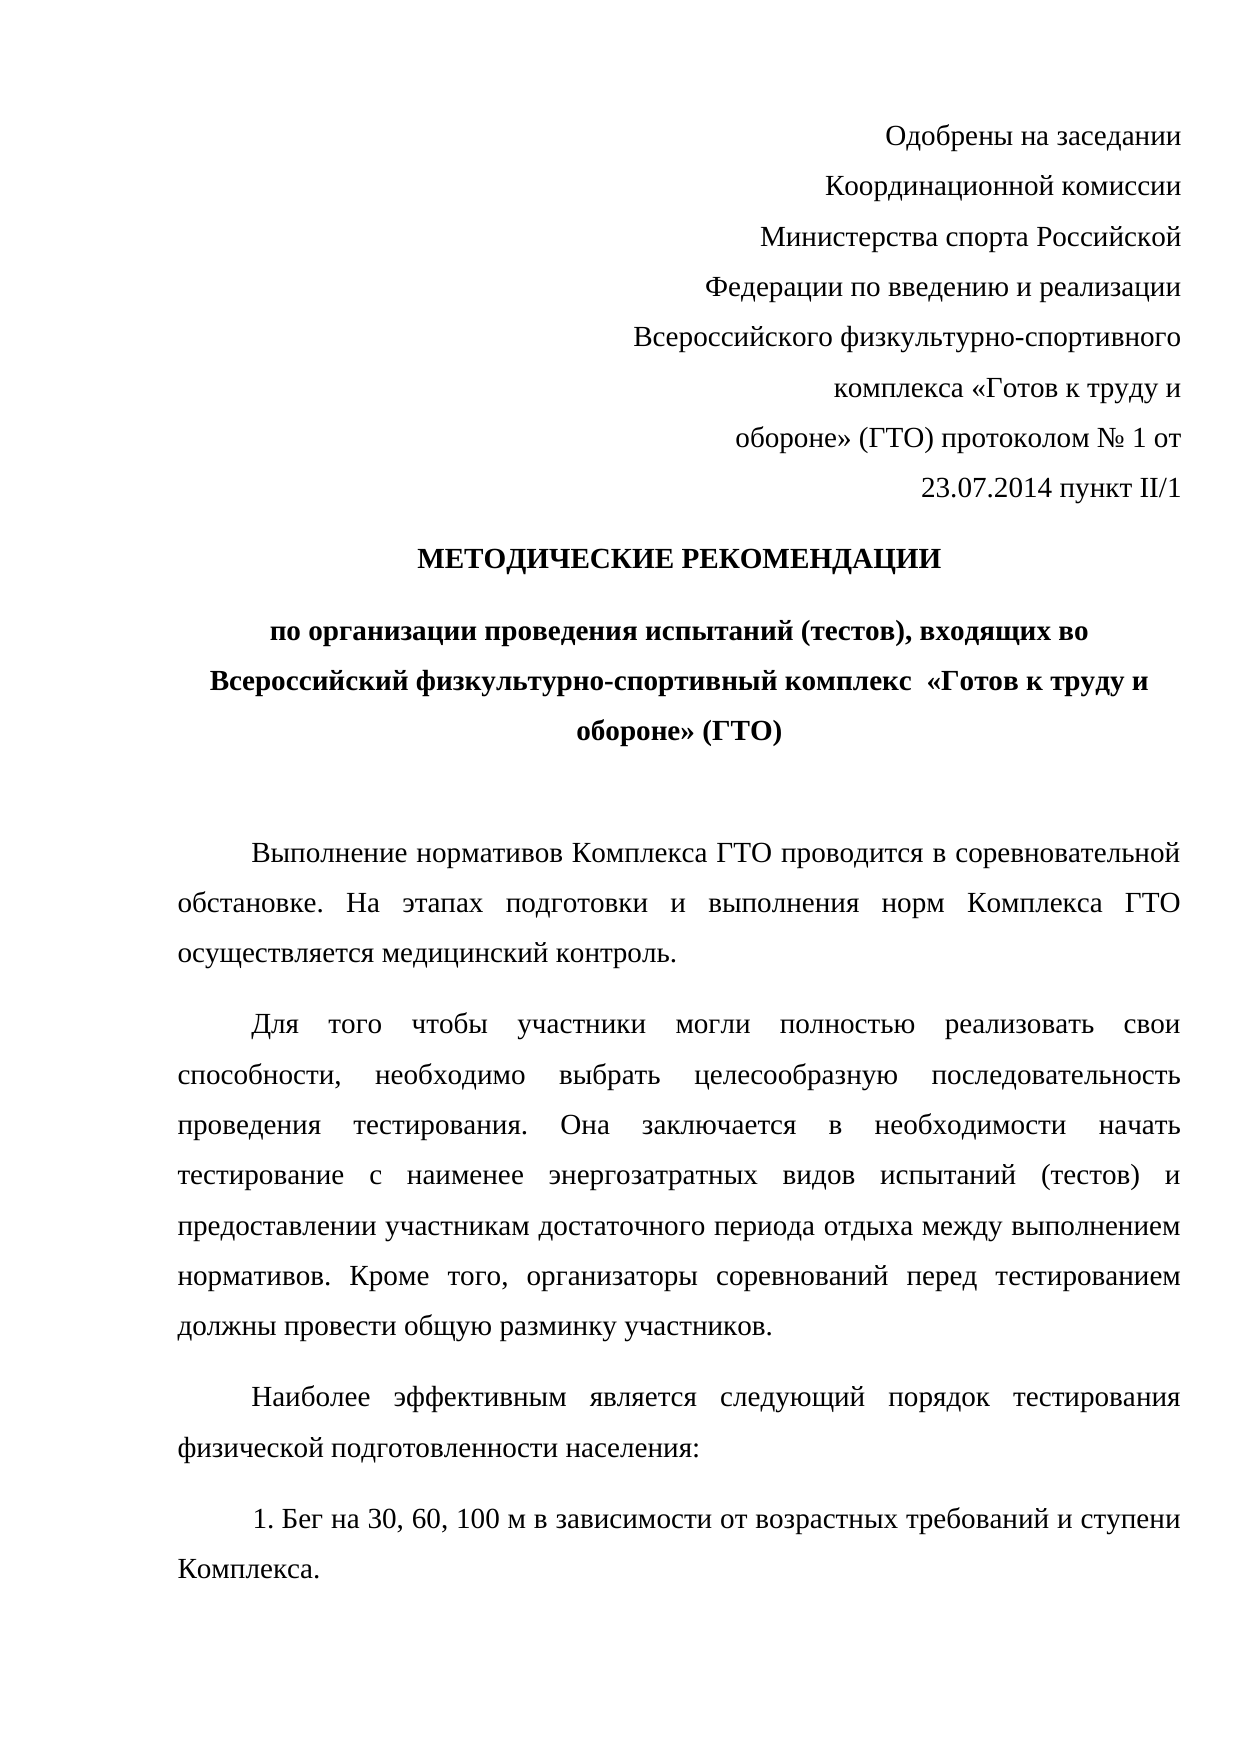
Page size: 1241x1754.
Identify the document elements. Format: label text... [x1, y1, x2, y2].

text Для того чтобы участники могли полностью реализовать свои способности, необходимо выбрать целесообразную последовательность проведения тестирования. Она заключается в необходимости начать тестирование с наименее энергозатратных видов испытаний (тестов) и предоставлении участникам достаточного периода отдыха между выполнением нормативов. Кроме того, организаторы соревнований перед тестированием должны провести общую разминку участников. [177, 1006, 1181, 1342]
list по организации проведения испытаний (тестов), входящих во [177, 613, 1181, 646]
text Наиболее эффективным является следующий порядок тестирования физической подготовленности населения: [177, 1379, 1181, 1463]
list Всероссийский физкультурно-спортивный комплекс «Готов к труду и обороне» (ГТО) [177, 663, 1181, 747]
list 1. Бег на 30, 60, в зависимости от возрастных требований и ступени Комплекса. [177, 1501, 1181, 1585]
text Выполнение нормативов Комплекса ГТО проводится в соревновательной обстановке. На этапах подготовки и выполнения норм Комплекса ГТО осуществляется медицинский контроль. [177, 835, 1181, 969]
text МЕТОДИЧЕСКИЕ РЕКОМЕНДАЦИИ [177, 541, 1181, 575]
text Одобрены на заседании Координационной комиссии Министерства спорта Российской Федерации по введению и реализации Всероссийского физкультурно-спортивного комплекса «Готов к труду и обороне» (ГТО) протоколом № 1 от 23.07.2014 пункт II/1 [177, 118, 1181, 504]
